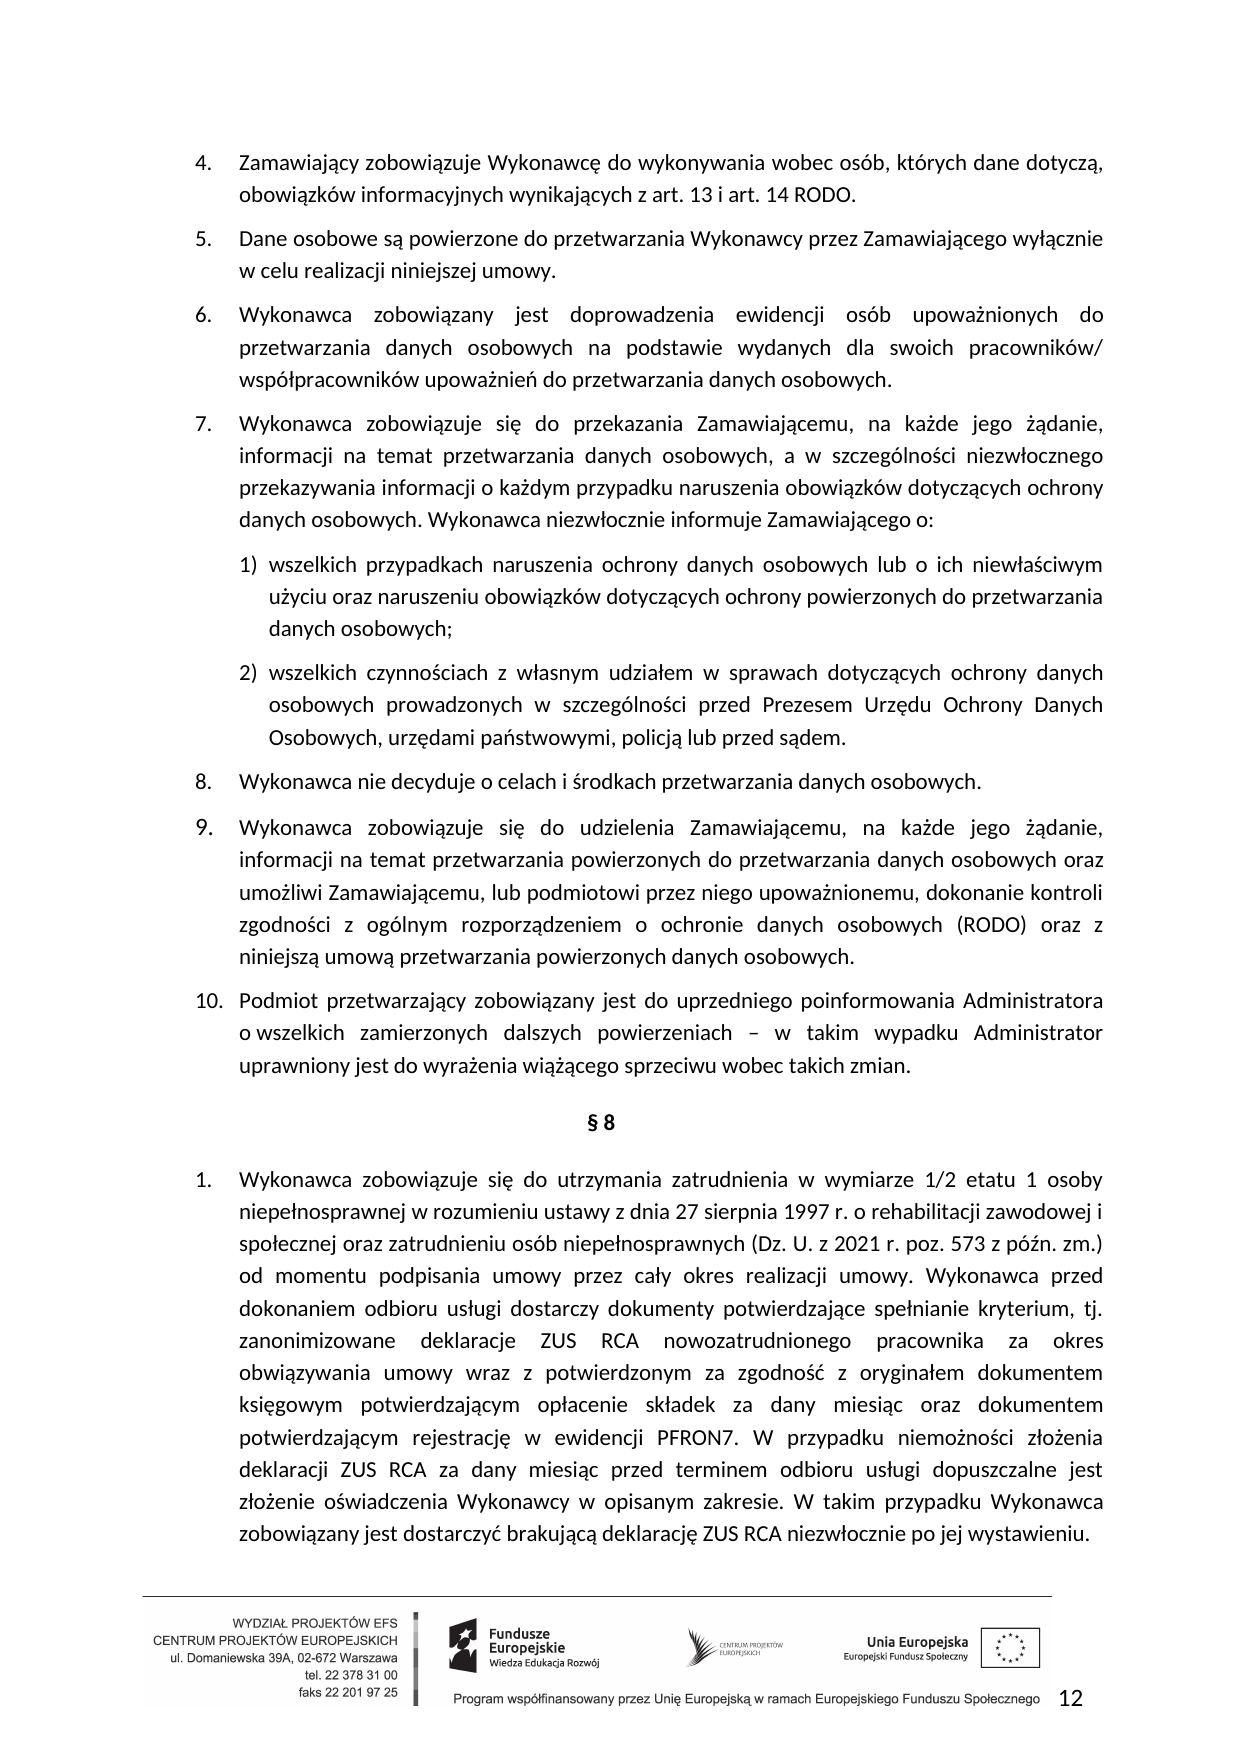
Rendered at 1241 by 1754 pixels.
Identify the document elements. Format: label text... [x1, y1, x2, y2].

list wszelkich przypadkach naruszenia ochrony danych osobowych lub o ich niewłaściwym użyciu oraz naruszeniu obowiązków dotyczących ochrony powierzonych do przetwarzania danych osobowych; [239, 550, 1105, 642]
text § 8 [587, 1108, 1105, 1136]
list Dane osobowe są powierzone do przetwarzania Wykonawcy przez Zamawiającego wyłącznie w celu realizacji niniejszej umowy. [195, 224, 1105, 284]
list Wykonawca zobowiązuje się do udzielenia Zamawiającemu, na każde jego żądanie, informacji na temat przetwarzania powierzonych do przetwarzania danych osobowych oraz umożliwi Zamawiającemu, lub podmiotowi przez niego upoważnionemu, dokonanie kontroli zgodności z ogólnym rozporządzeniem o ochronie danych osobowych (RODO) oraz z niniejszą umową przetwarzania powierzonych danych osobowych. [195, 811, 1105, 970]
list Wykonawca nie decyduje o celach i środkach przetwarzania danych osobowych. [195, 767, 1105, 795]
list Podmiot przetwarzający zobowiązany jest do uprzedniego poinformowania Administratora o wszelkich zamierzonych dalszych powierzeniach – w takim wypadku Administrator uprawniony jest do wyrażenia wiążącego sprzeciwu wobec takich zmian. [195, 986, 1105, 1079]
list Wykonawca zobowiązany jest doprowadzenia ewidencji osób upoważnionych do przetwarzania danych osobowych na podstawie wydanych dla swoich pracowników/ współpracowników upoważnień do przetwarzania danych osobowych. [195, 300, 1105, 393]
list Wykonawca zobowiązuje się do utrzymania zatrudnienia w wymiarze 1/2 etatu 1 osoby niepełnosprawnej w rozumieniu ustawy z dnia 27 sierpnia 1997 r. o rehabilitacji zawodowej i społecznej oraz zatrudnieniu osób niepełnosprawnych (Dz. U. z 2021 r. poz. 573 z późn. zm.) od momentu podpisania umowy przez cały okres realizacji umowy. Wykonawca przed dokonaniem odbioru usługi dostarczy dokumenty potwierdzające spełnianie kryterium, tj. zanonimizowane deklaracje ZUS RCA nowozatrudnionego pracownika za okres obwiązywania umowy wraz z potwierdzonym za zgodność z oryginałem dokumentem księgowym potwierdzającym opłacenie składek za dany miesiąc oraz dokumentem potwierdzającym rejestrację w ewidencji PFRON7. W przypadku niemożności złożenia deklaracji ZUS RCA za dany miesiąc przed terminem odbioru usługi dopuszczalne jest złożenie oświadczenia Wykonawcy w opisanym zakresie. W takim przypadku Wykonawca zobowiązany jest dostarczyć brakującą deklarację ZUS RCA niezwłocznie po jej wystawieniu. [195, 1165, 1105, 1547]
list wszelkich czynnościach z własnym udziałem w sprawach dotyczących ochrony danych osobowych prowadzonych w szczególności przed Prezesem Urzędu Ochrony Danych Osobowych, urzędami państwowymi, policją lub przed sądem. [239, 658, 1105, 751]
list Zamawiający zobowiązuje Wykonawcę do wykonywania wobec osób, których dane dotyczą, obowiązków informacyjnych wynikających z art. 13 i art. 14 RODO. [195, 148, 1105, 208]
list Wykonawca zobowiązuje się do przekazania Zamawiającemu, na każde jego żądanie, informacji na temat przetwarzania danych osobowych, a w szczególności niezwłocznego przekazywania informacji o każdym przypadku naruszenia obowiązków dotyczących ochrony danych osobowych. Wykonawca niezwłocznie informuje Zamawiającego o: [195, 409, 1105, 533]
picture [142, 1596, 1053, 1706]
